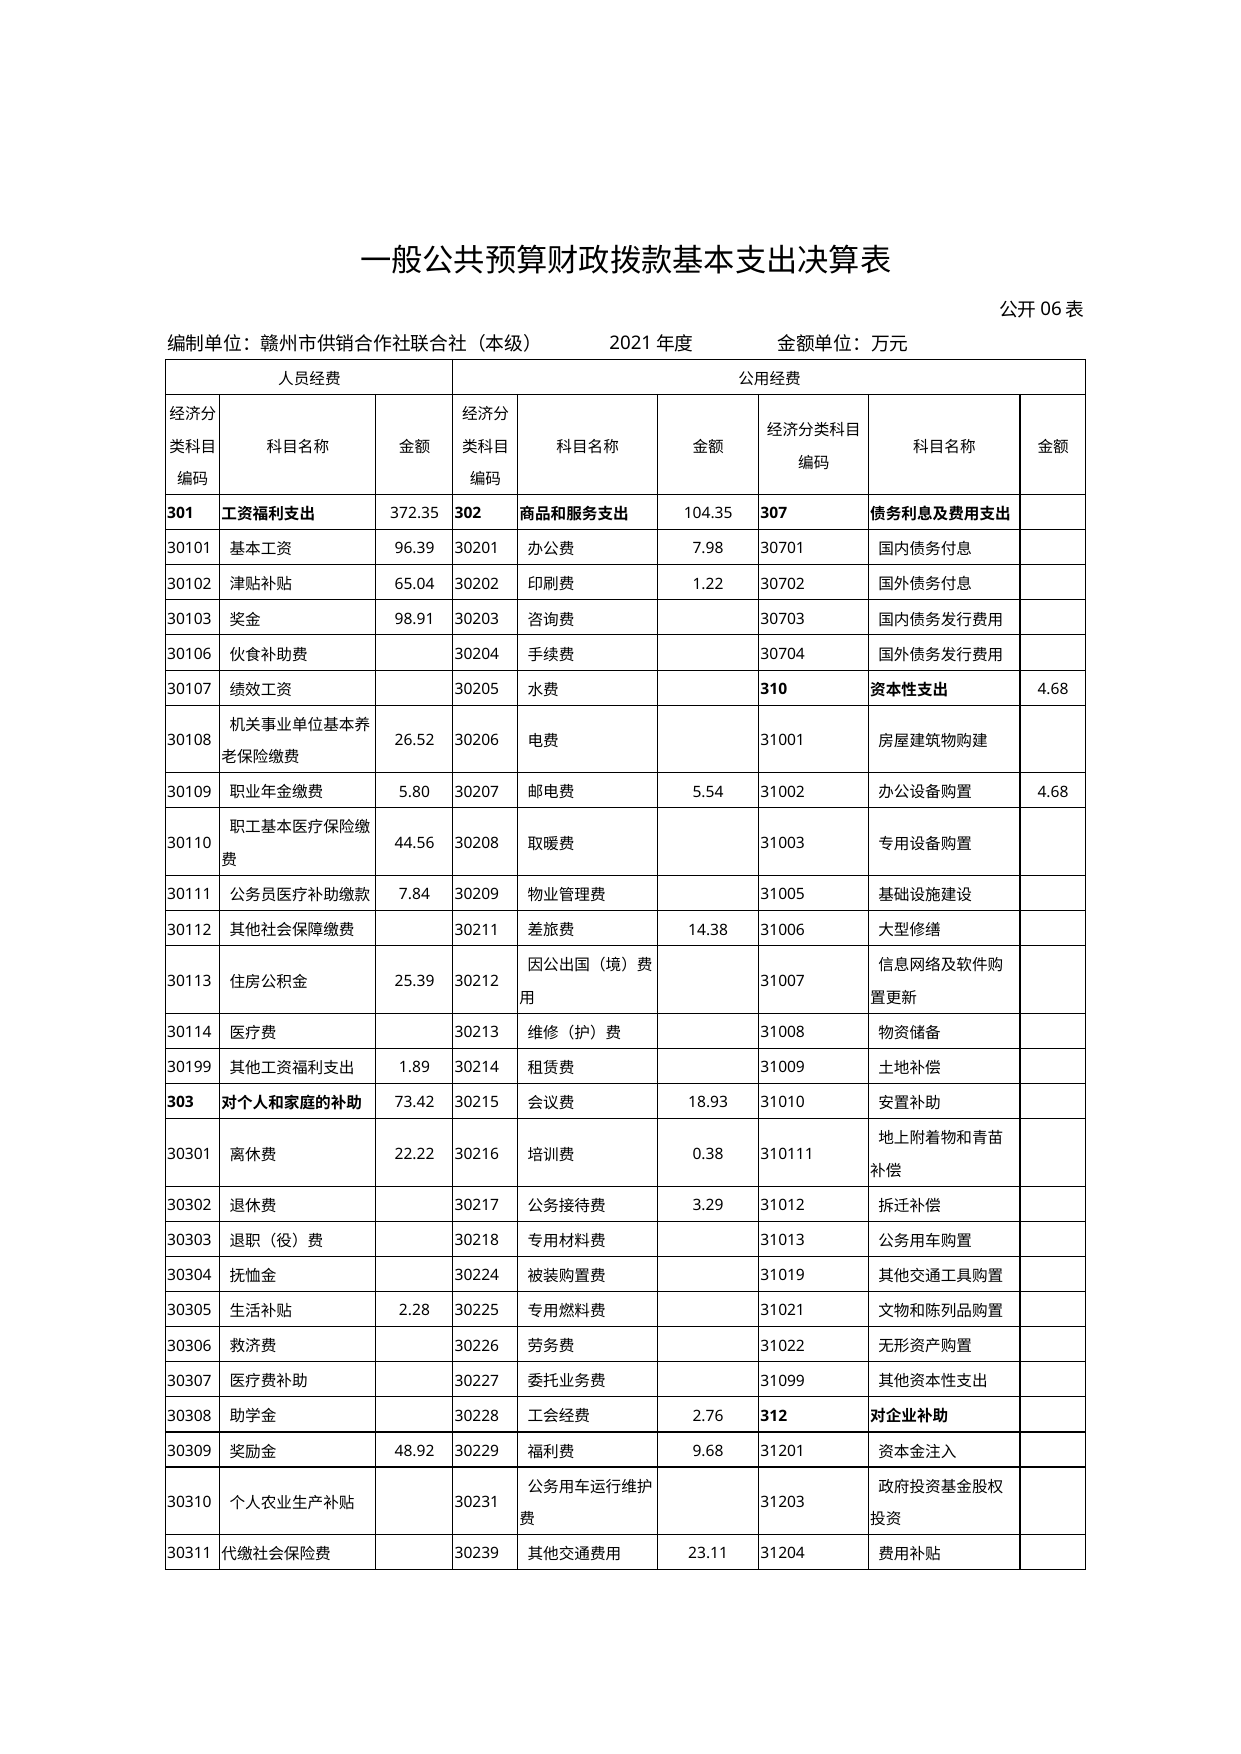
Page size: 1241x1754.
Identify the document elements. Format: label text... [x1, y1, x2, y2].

table_cell 维修（护）费 [518, 1014, 657, 1048]
table_cell [1021, 1119, 1085, 1186]
table_cell [376, 1468, 452, 1534]
table_cell 31099 [759, 1362, 868, 1396]
table_cell 助学金 [220, 1397, 375, 1431]
table_cell [658, 671, 758, 704]
table_cell [376, 1014, 452, 1048]
table_cell 土地补偿 [869, 1049, 1019, 1083]
table_cell 30228 [453, 1397, 517, 1431]
table_cell 住房公积金 [220, 946, 375, 1013]
table_cell 30110 [166, 808, 219, 875]
table_cell 30301 [166, 1119, 219, 1186]
table_cell 公用经费 [453, 360, 1085, 394]
table_cell 310111 [759, 1119, 868, 1186]
table_cell 职工基本医疗保险缴费 [220, 808, 375, 875]
table_cell 个人农业生产补贴 [220, 1468, 375, 1534]
table_cell 绩效工资 [220, 671, 375, 704]
table_cell 30209 [453, 876, 517, 910]
table_cell 30217 [453, 1187, 517, 1221]
table_cell 307 [759, 495, 868, 529]
table_cell 310 [759, 671, 868, 704]
table_cell [658, 876, 758, 910]
table_cell [1021, 1327, 1085, 1361]
table_cell [376, 1257, 452, 1291]
table_cell 30106 [166, 635, 219, 669]
table_cell [376, 1222, 452, 1256]
table_header 一般公共预算财政拨款基本支出决算表 [165, 224, 1086, 291]
table_cell [658, 1327, 758, 1361]
table_cell 对企业补助 [869, 1397, 1019, 1431]
table_cell 办公费 [518, 530, 657, 564]
table_cell 取暖费 [518, 808, 657, 875]
table_cell 其他交通费用 [518, 1535, 657, 1569]
table_cell [376, 1397, 452, 1431]
table_cell 31002 [759, 773, 868, 807]
table_cell 30208 [453, 808, 517, 875]
table_cell 30113 [166, 946, 219, 1013]
table_cell 手续费 [518, 635, 657, 669]
table_cell 其他交通工具购置 [869, 1257, 1019, 1291]
table_cell 无形资产购置 [869, 1327, 1019, 1361]
table_cell [1021, 1049, 1085, 1083]
table_cell 30101 [166, 530, 219, 564]
table_cell 福利费 [518, 1433, 657, 1466]
table_cell 离休费 [220, 1119, 375, 1186]
table_cell 23.11 [658, 1535, 758, 1569]
table_cell 基础设施建设 [869, 876, 1019, 910]
table_cell 资本金注入 [869, 1433, 1019, 1466]
table_cell [1021, 1535, 1085, 1569]
table_cell 65.04 [376, 565, 452, 599]
table_cell 30229 [453, 1433, 517, 1466]
table_cell 30112 [166, 911, 219, 945]
table_cell 安置补助 [869, 1084, 1019, 1118]
table_cell 公务用车购置 [869, 1222, 1019, 1256]
table_cell 租赁费 [518, 1049, 657, 1083]
table_cell 2.76 [658, 1397, 758, 1431]
table_cell 30114 [166, 1014, 219, 1048]
table_cell 其他工资福利支出 [220, 1049, 375, 1083]
table_cell [1021, 1468, 1085, 1534]
table_cell 2.28 [376, 1292, 452, 1326]
table_cell 水费 [518, 671, 657, 704]
table_cell 公开06表 [165, 291, 1086, 325]
table_cell [1021, 1014, 1085, 1048]
table_cell 大型修缮 [869, 911, 1019, 945]
table_cell [1021, 1433, 1085, 1466]
table_cell 培训费 [518, 1119, 657, 1186]
table_cell [1021, 876, 1085, 910]
table_cell 31001 [759, 706, 868, 772]
table_cell 30204 [453, 635, 517, 669]
table_cell [1021, 635, 1085, 669]
table_cell 工资福利支出 [220, 495, 375, 529]
table_cell 4.68 [1021, 773, 1085, 807]
table_cell 48.92 [376, 1433, 452, 1466]
table_cell 政府投资基金股权投资 [869, 1468, 1019, 1534]
table_cell 劳务费 [518, 1327, 657, 1361]
table_cell 差旅费 [518, 911, 657, 945]
table_cell 专用燃料费 [518, 1292, 657, 1326]
table_cell 30308 [166, 1397, 219, 1431]
table_cell 30239 [453, 1535, 517, 1569]
table_cell 基本工资 [220, 530, 375, 564]
table_cell 0.38 [658, 1119, 758, 1186]
table_cell 7.98 [658, 530, 758, 564]
table_cell 22.22 [376, 1119, 452, 1186]
table_cell 30305 [166, 1292, 219, 1326]
table_cell 公务接待费 [518, 1187, 657, 1221]
table_cell 44.56 [376, 808, 452, 875]
table_cell 30211 [453, 911, 517, 945]
table_cell 印刷费 [518, 565, 657, 599]
table_cell 30306 [166, 1327, 219, 1361]
table_cell 被装购置费 [518, 1257, 657, 1291]
table_cell 伙食补助费 [220, 635, 375, 669]
table_cell 经济分类科目编码 [166, 395, 219, 494]
table_cell 31012 [759, 1187, 868, 1221]
table_cell 退休费 [220, 1187, 375, 1221]
table_cell [376, 1327, 452, 1361]
table_cell [1021, 1187, 1085, 1221]
table_cell [658, 1362, 758, 1396]
table_cell 301 [166, 495, 219, 529]
table_cell [658, 1292, 758, 1326]
table_cell 5.80 [376, 773, 452, 807]
table_cell [376, 1362, 452, 1396]
table_cell 30218 [453, 1222, 517, 1256]
table_cell 14.38 [658, 911, 758, 945]
table_cell 金额 [658, 395, 758, 494]
table_cell 医疗费 [220, 1014, 375, 1048]
table_cell 372.35 [376, 495, 452, 529]
table_cell [658, 946, 758, 1013]
table_cell 30206 [453, 706, 517, 772]
table_cell 对个人和家庭的补助 [220, 1084, 375, 1118]
table_cell 312 [759, 1397, 868, 1431]
table_cell 委托业务费 [518, 1362, 657, 1396]
table_cell 30224 [453, 1257, 517, 1291]
table_cell 3.29 [658, 1187, 758, 1221]
table_cell 30309 [166, 1433, 219, 1466]
table_cell 因公出国（境）费用 [518, 946, 657, 1013]
table_cell 物资储备 [869, 1014, 1019, 1048]
table_cell 31201 [759, 1433, 868, 1466]
table_cell 1.22 [658, 565, 758, 599]
table_cell [1021, 495, 1085, 529]
table_cell [1021, 1084, 1085, 1118]
table_cell 31204 [759, 1535, 868, 1569]
table_cell 编制单位：赣州市供销合作社联合社（本级） 2021年度 金额单位：万元 [165, 325, 1086, 359]
table_cell 30214 [453, 1049, 517, 1083]
table_cell 经济分类科目编码 [759, 395, 868, 494]
table_cell 302 [453, 495, 517, 529]
table_cell [1021, 1257, 1085, 1291]
table_cell [376, 911, 452, 945]
table_cell 30199 [166, 1049, 219, 1083]
table_cell [376, 1535, 452, 1569]
table_cell 文物和陈列品购置 [869, 1292, 1019, 1326]
table_cell 费用补贴 [869, 1535, 1019, 1569]
table_cell [1021, 600, 1085, 634]
table_cell 30227 [453, 1362, 517, 1396]
table_cell 30108 [166, 706, 219, 772]
table_cell [376, 1187, 452, 1221]
table_cell 31010 [759, 1084, 868, 1118]
table_cell 公务用车运行维护费 [518, 1468, 657, 1534]
table_cell 4.68 [1021, 671, 1085, 704]
table_cell 9.68 [658, 1433, 758, 1466]
table_cell 信息网络及软件购置更新 [869, 946, 1019, 1013]
table_cell 30304 [166, 1257, 219, 1291]
table_cell [1021, 911, 1085, 945]
table_cell [658, 706, 758, 772]
table_cell 国内债务付息 [869, 530, 1019, 564]
table_cell 30201 [453, 530, 517, 564]
table_cell 地上附着物和青苗补偿 [869, 1119, 1019, 1186]
table_cell 98.91 [376, 600, 452, 634]
table_cell 30701 [759, 530, 868, 564]
table_cell 其他资本性支出 [869, 1362, 1019, 1396]
table_cell 人员经费 [166, 360, 452, 394]
table_cell 30207 [453, 773, 517, 807]
table_cell 抚恤金 [220, 1257, 375, 1291]
table_cell 办公设备购置 [869, 773, 1019, 807]
table_cell [376, 671, 452, 704]
table_cell 30302 [166, 1187, 219, 1221]
table_cell [1021, 1292, 1085, 1326]
table_cell 商品和服务支出 [518, 495, 657, 529]
table_cell 31005 [759, 876, 868, 910]
table_cell 国外债务发行费用 [869, 635, 1019, 669]
table_cell 科目名称 [869, 395, 1019, 494]
table_cell [1021, 808, 1085, 875]
table_cell 物业管理费 [518, 876, 657, 910]
table_cell 31008 [759, 1014, 868, 1048]
table_cell 奖金 [220, 600, 375, 634]
table_cell 拆迁补偿 [869, 1187, 1019, 1221]
table_cell 31006 [759, 911, 868, 945]
table_cell 科目名称 [220, 395, 375, 494]
table_cell 1.89 [376, 1049, 452, 1083]
table_cell 津贴补贴 [220, 565, 375, 599]
table_cell 30231 [453, 1468, 517, 1534]
table_cell 30703 [759, 600, 868, 634]
table_cell [658, 808, 758, 875]
table_cell 303 [166, 1084, 219, 1118]
table_cell 30311 [166, 1535, 219, 1569]
table_cell 25.39 [376, 946, 452, 1013]
table_cell 18.93 [658, 1084, 758, 1118]
table_cell 代缴社会保险费 [220, 1535, 375, 1569]
table_cell 30205 [453, 671, 517, 704]
table_cell 工会经费 [518, 1397, 657, 1431]
table_cell [1021, 1222, 1085, 1256]
table_cell 30215 [453, 1084, 517, 1118]
table_cell 30303 [166, 1222, 219, 1256]
table_cell 26.52 [376, 706, 452, 772]
table_cell 73.42 [376, 1084, 452, 1118]
table_cell 退职（役）费 [220, 1222, 375, 1256]
table_cell 30226 [453, 1327, 517, 1361]
table_cell 金额 [1021, 395, 1085, 494]
table_cell 机关事业单位基本养老保险缴费 [220, 706, 375, 772]
table_cell 31003 [759, 808, 868, 875]
table_cell 30202 [453, 565, 517, 599]
table_cell 生活补贴 [220, 1292, 375, 1326]
table_cell 30704 [759, 635, 868, 669]
table_cell 房屋建筑物购建 [869, 706, 1019, 772]
table_cell 104.35 [658, 495, 758, 529]
table_cell 国外债务付息 [869, 565, 1019, 599]
table_cell 5.54 [658, 773, 758, 807]
table_cell 职业年金缴费 [220, 773, 375, 807]
table_cell 30109 [166, 773, 219, 807]
table_cell [658, 1468, 758, 1534]
table_cell [658, 1222, 758, 1256]
table_cell 31022 [759, 1327, 868, 1361]
table_cell 31009 [759, 1049, 868, 1083]
table_cell 31203 [759, 1468, 868, 1534]
table_cell [658, 635, 758, 669]
table_cell [658, 1257, 758, 1291]
table_cell 7.84 [376, 876, 452, 910]
table_cell [658, 1014, 758, 1048]
table_cell 30111 [166, 876, 219, 910]
table_cell [1021, 706, 1085, 772]
table_cell 医疗费补助 [220, 1362, 375, 1396]
table_cell 债务利息及费用支出 [869, 495, 1019, 529]
table_cell 专用设备购置 [869, 808, 1019, 875]
table_cell 资本性支出 [869, 671, 1019, 704]
table_cell [1021, 946, 1085, 1013]
table_cell 奖励金 [220, 1433, 375, 1466]
table_cell [658, 1049, 758, 1083]
table_cell 30307 [166, 1362, 219, 1396]
table_cell 30103 [166, 600, 219, 634]
table_cell 公务员医疗补助缴款 [220, 876, 375, 910]
table_cell 咨询费 [518, 600, 657, 634]
table_cell 30225 [453, 1292, 517, 1326]
table_cell 31019 [759, 1257, 868, 1291]
table_cell 其他社会保障缴费 [220, 911, 375, 945]
table_cell [1021, 565, 1085, 599]
table_cell 邮电费 [518, 773, 657, 807]
table_cell [658, 600, 758, 634]
table_cell 30203 [453, 600, 517, 634]
table_cell 96.39 [376, 530, 452, 564]
table_cell 30702 [759, 565, 868, 599]
table_cell 科目名称 [518, 395, 657, 494]
table_cell [1021, 530, 1085, 564]
table_cell 30107 [166, 671, 219, 704]
table_cell [1021, 1362, 1085, 1396]
table_cell 30310 [166, 1468, 219, 1534]
table_cell 30213 [453, 1014, 517, 1048]
table_cell 电费 [518, 706, 657, 772]
table_cell 30102 [166, 565, 219, 599]
table_cell [1021, 1397, 1085, 1431]
table_cell 国内债务发行费用 [869, 600, 1019, 634]
table_cell 救济费 [220, 1327, 375, 1361]
table_cell 31007 [759, 946, 868, 1013]
table_cell 31021 [759, 1292, 868, 1326]
table_cell 30212 [453, 946, 517, 1013]
table_cell 金额 [376, 395, 452, 494]
table_cell 30216 [453, 1119, 517, 1186]
table_cell 31013 [759, 1222, 868, 1256]
table_cell 经济分类科目编码 [453, 395, 517, 494]
table_cell 会议费 [518, 1084, 657, 1118]
table_cell [376, 635, 452, 669]
table_cell 专用材料费 [518, 1222, 657, 1256]
